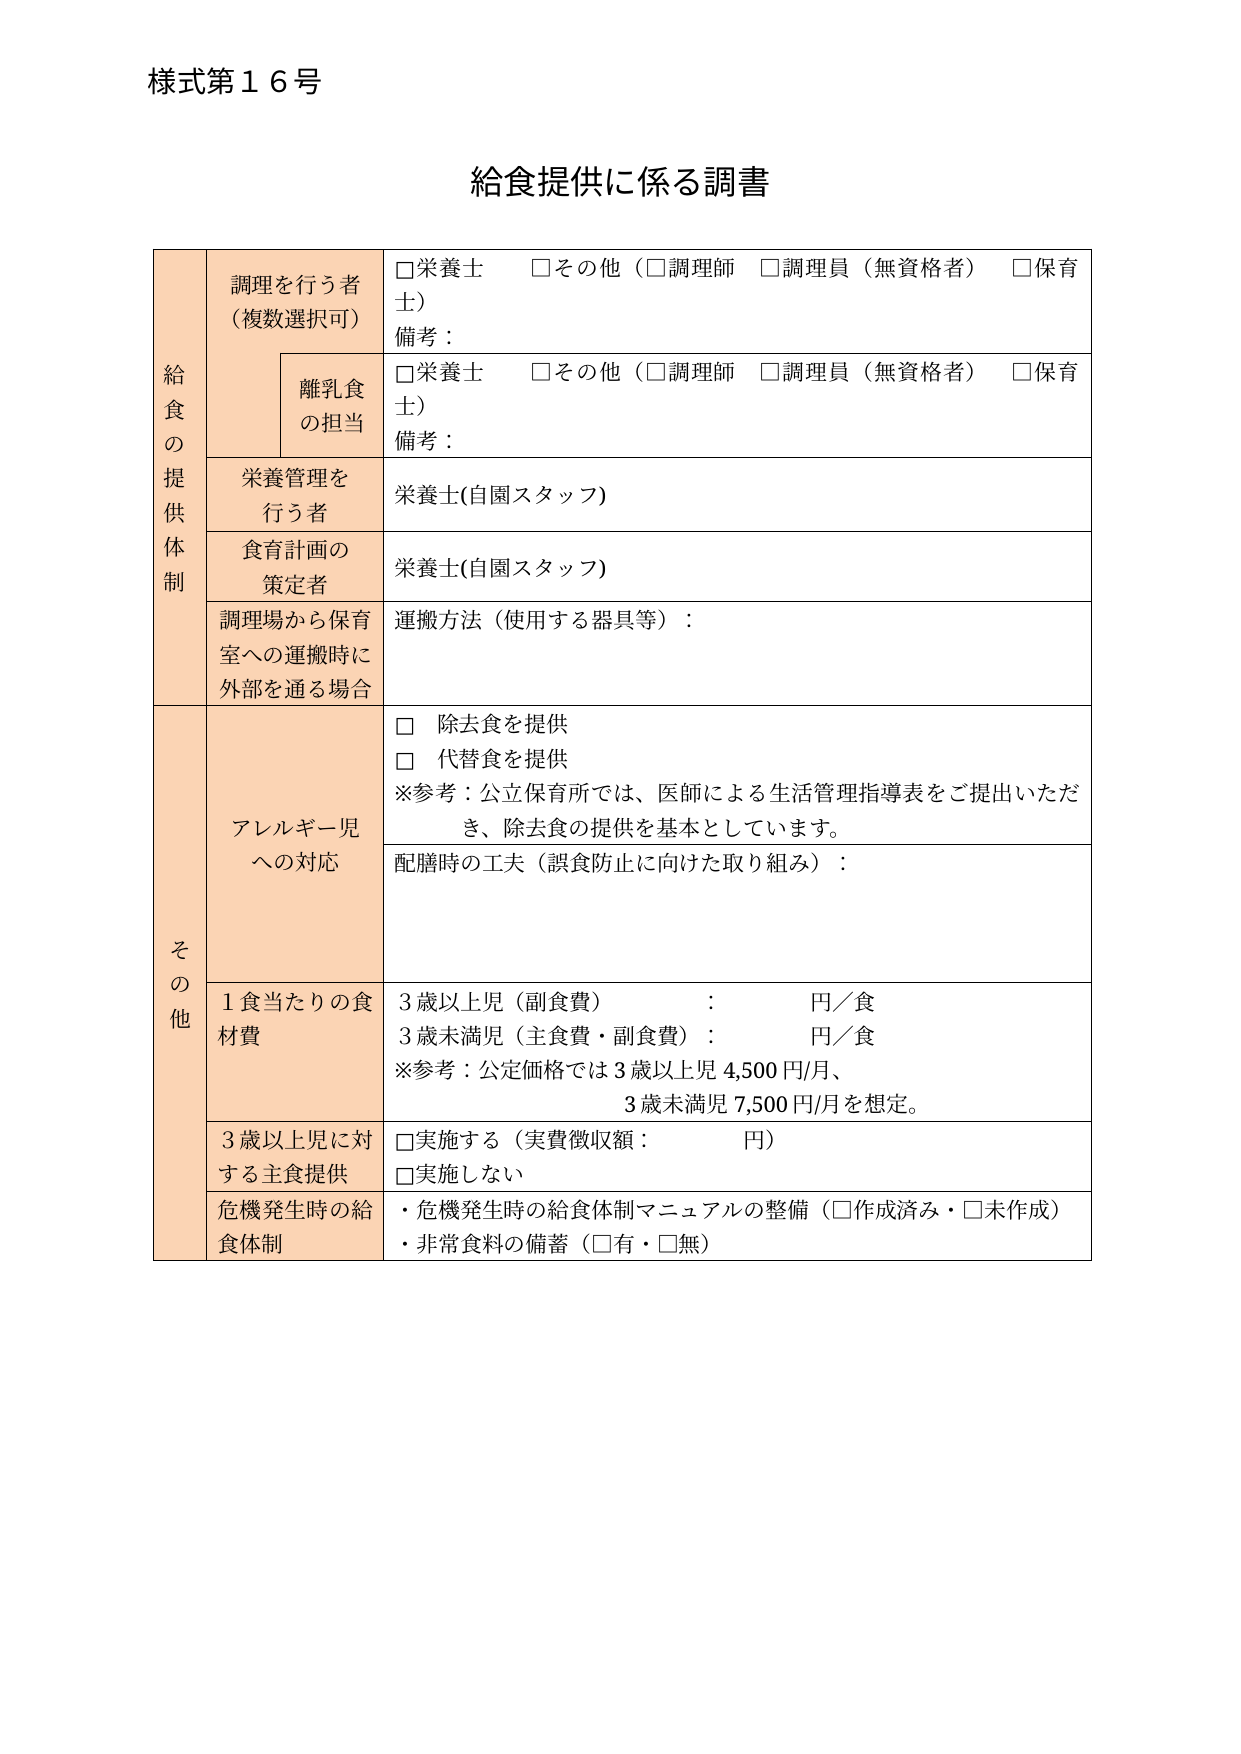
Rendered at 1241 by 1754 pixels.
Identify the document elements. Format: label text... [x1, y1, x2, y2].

table_cell 運搬方法（使用する器具等）： [384, 602, 1091, 705]
table_cell １食当たりの食材費 [207, 983, 383, 1121]
table_cell ３歳以上児（副食費） ： 円／食 ３歳未満児（主食費・副食費）： 円／食 ※参考：公定価格では3歳以上児 4,500円/月、 3歳未満児 7,500円/月を想定。 [384, 983, 1091, 1121]
table_cell 栄養士(自園スタッフ) [384, 458, 1091, 531]
table_cell 栄養士(自園スタッフ) [384, 532, 1091, 601]
table_cell ３歳以上児に対する主食提供 [207, 1122, 383, 1191]
table_cell □ 除去食を提供 □ 代替食を提供 ※参考：公立保育所では、医師による生活管理指導表をご提出いただき、除去食の提供を基本としています。 [384, 706, 1091, 844]
table_cell ・危機発生時の給食体制マニュアルの整備（□作成済み・□未作成） ・非常食料の備蓄（□有・□無） [384, 1192, 1091, 1260]
table_cell 栄養管理を 行う者 [207, 458, 383, 531]
table_header 調理を行う者 （複数選択可） [207, 250, 383, 353]
table_cell [207, 353, 280, 457]
table_cell アレルギー児 への対応 [207, 706, 383, 982]
table_cell 危機発生時の給食体制 [207, 1192, 383, 1260]
table_cell 配膳時の工夫（誤食防止に向けた取り組み）： [384, 845, 1091, 982]
table_cell 調理場から保育室への運搬時に外部を通る場合 [207, 602, 383, 705]
table_cell □栄養士 □その他（□調理師 □調理員（無資格者） □保育士） 備考： [384, 354, 1091, 457]
table_cell 食育計画の 策定者 [207, 532, 383, 601]
table_header □栄養士 □その他（□調理師 □調理員（無資格者） □保育士） 備考： [384, 250, 1091, 353]
table_cell 離乳食 の担当 [281, 354, 383, 457]
table_header 給食の提供体制 [154, 250, 206, 705]
table_cell □実施する（実費徴収額： 円） □実施しない [384, 1122, 1091, 1191]
text 給食提供に係る調書 [148, 145, 1092, 214]
table_cell その他 [154, 706, 206, 1260]
